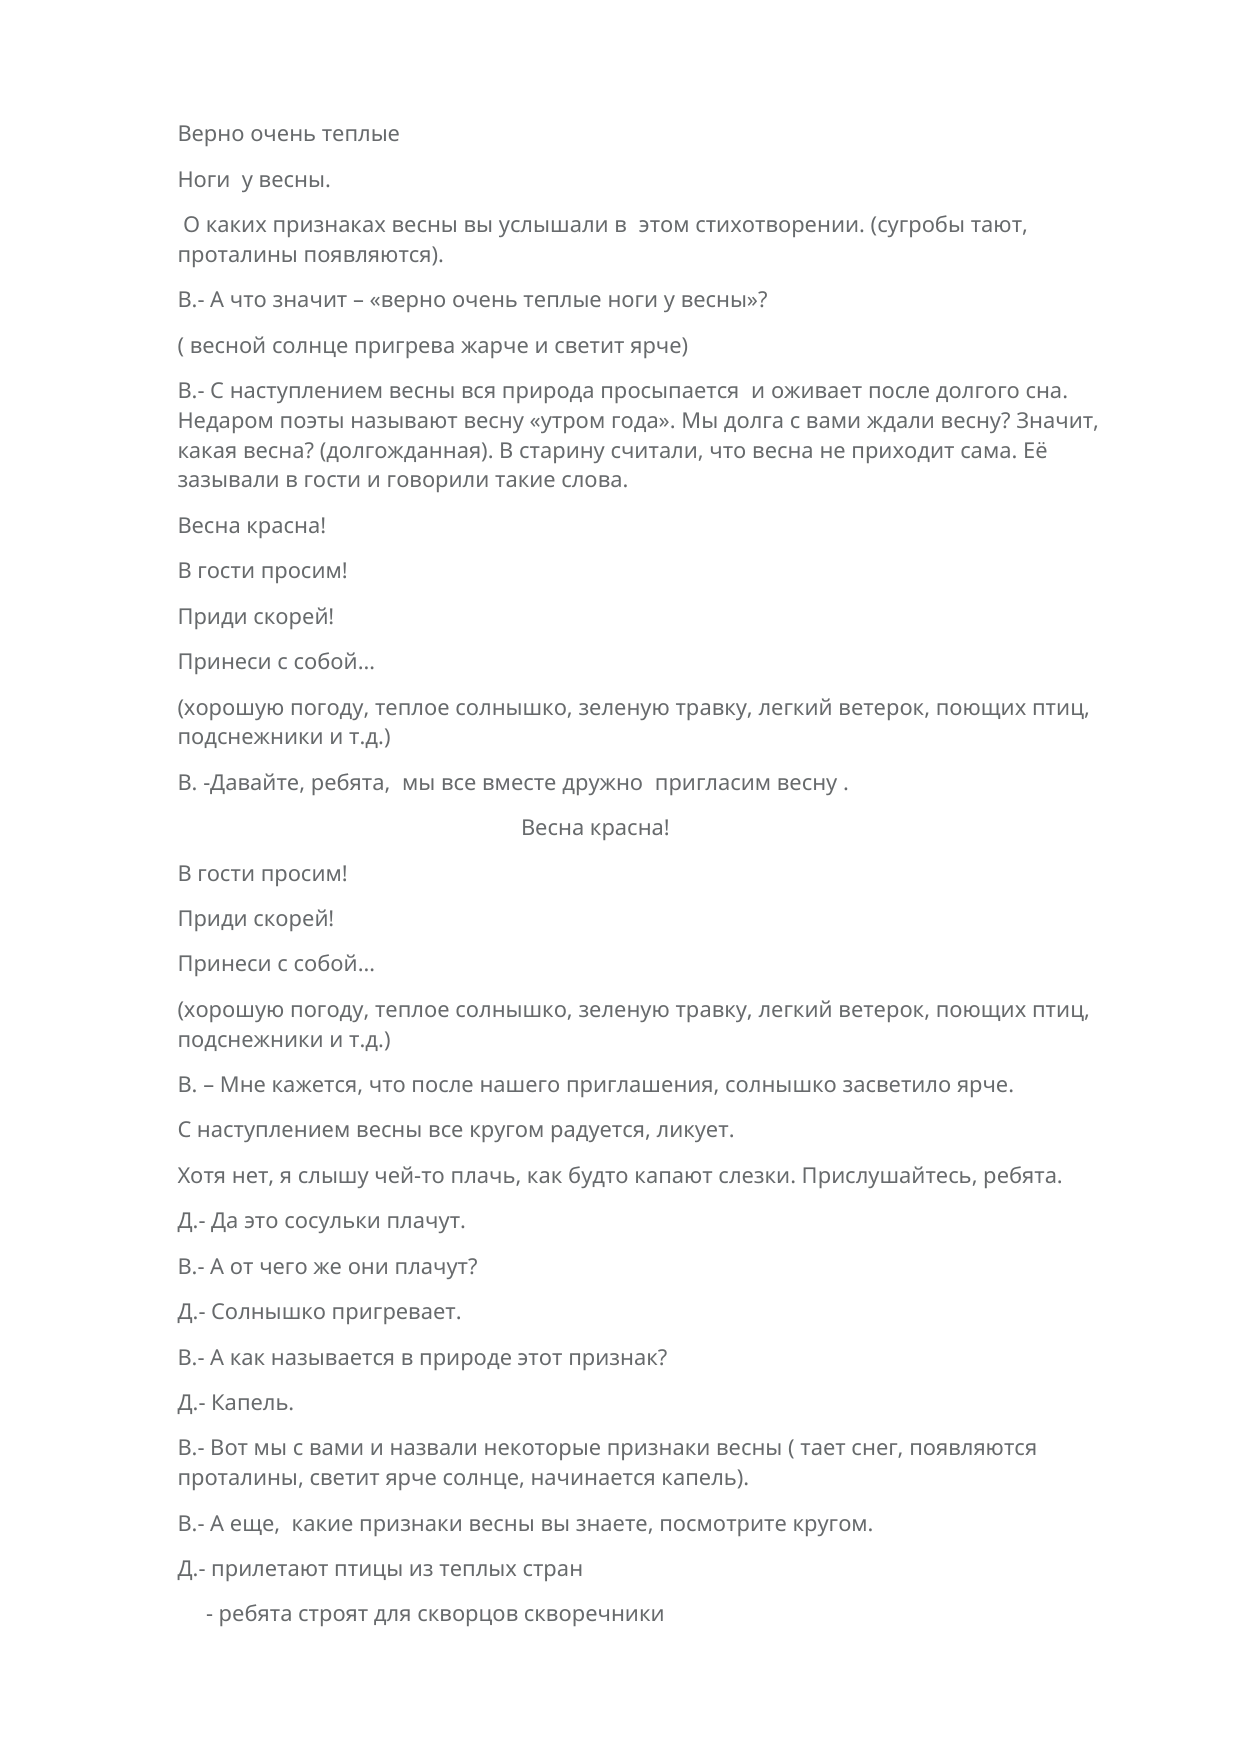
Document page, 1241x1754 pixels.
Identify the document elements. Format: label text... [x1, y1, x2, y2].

text Принеси с собой… [177, 948, 1152, 978]
text Д.- Солнышко пригревает. [177, 1296, 1152, 1326]
text Хотя нет, я слышу чей-то плачь, как будто капают слезки. Прислушайтесь, ребята. [177, 1160, 1152, 1189]
text - ребята строят для скворцов скворечники [177, 1598, 1152, 1628]
text В.- А как называется в природе этот признак? [177, 1341, 1152, 1371]
text Весна красна! [177, 510, 1152, 539]
text Д.- Капель. [177, 1387, 1152, 1417]
text Д.- прилетают птицы из теплых стран [177, 1553, 1152, 1583]
text Весна красна! [177, 812, 1152, 842]
text О каких признаках весны вы услышали в этом стихотворении. (сугробы тают, проталины появляются). [177, 209, 1152, 268]
text В.- А что значит – «верно очень теплые ноги у весны»? [177, 284, 1152, 314]
text (хорошую погоду, теплое солнышко, зеленую травку, легкий ветерок, поющих птиц, подснежники и т.д.) [177, 994, 1152, 1053]
text Д.- Да это сосульки плачут. [177, 1205, 1152, 1235]
text Ноги у весны. [177, 163, 1152, 193]
text (хорошую погоду, теплое солнышко, зеленую травку, легкий ветерок, поющих птиц, подснежники и т.д.) [177, 691, 1152, 751]
text В.- А от чего же они плачут? [177, 1251, 1152, 1280]
text Приди скорей! [177, 903, 1152, 933]
text Приди скорей! [177, 601, 1152, 630]
text В гости просим! [177, 555, 1152, 585]
text В.- Вот мы с вами и назвали некоторые признаки весны ( тает снег, появляются проталины, светит ярче солнце, начинается капель). [177, 1432, 1152, 1492]
text Верно очень теплые [177, 118, 1152, 148]
text Принеси с собой… [177, 646, 1152, 676]
text В.- С наступлением весны вся природа просыпается и оживает после долгого сна. Недаром поэты называют весну «утром года». Мы долга с вами ждали весну? Значит, какая весна? (долгожданная). В старину считали, что весна не приходит сама. Её зазывали в гости и говорили такие слова. [177, 375, 1152, 494]
text В. -Давайте, ребята, мы все вместе дружно пригласим весну . [177, 767, 1152, 796]
text В. – Мне кажется, что после нашего приглашения, солнышко засветило ярче. [177, 1069, 1152, 1099]
text С наступлением весны все кругом радуется, ликует. [177, 1114, 1152, 1144]
text В.- А еще, какие признаки весны вы знаете, посмотрите кругом. [177, 1507, 1152, 1537]
text ( весной солнце пригрева жарче и светит ярче) [177, 329, 1152, 359]
text В гости просим! [177, 857, 1152, 887]
